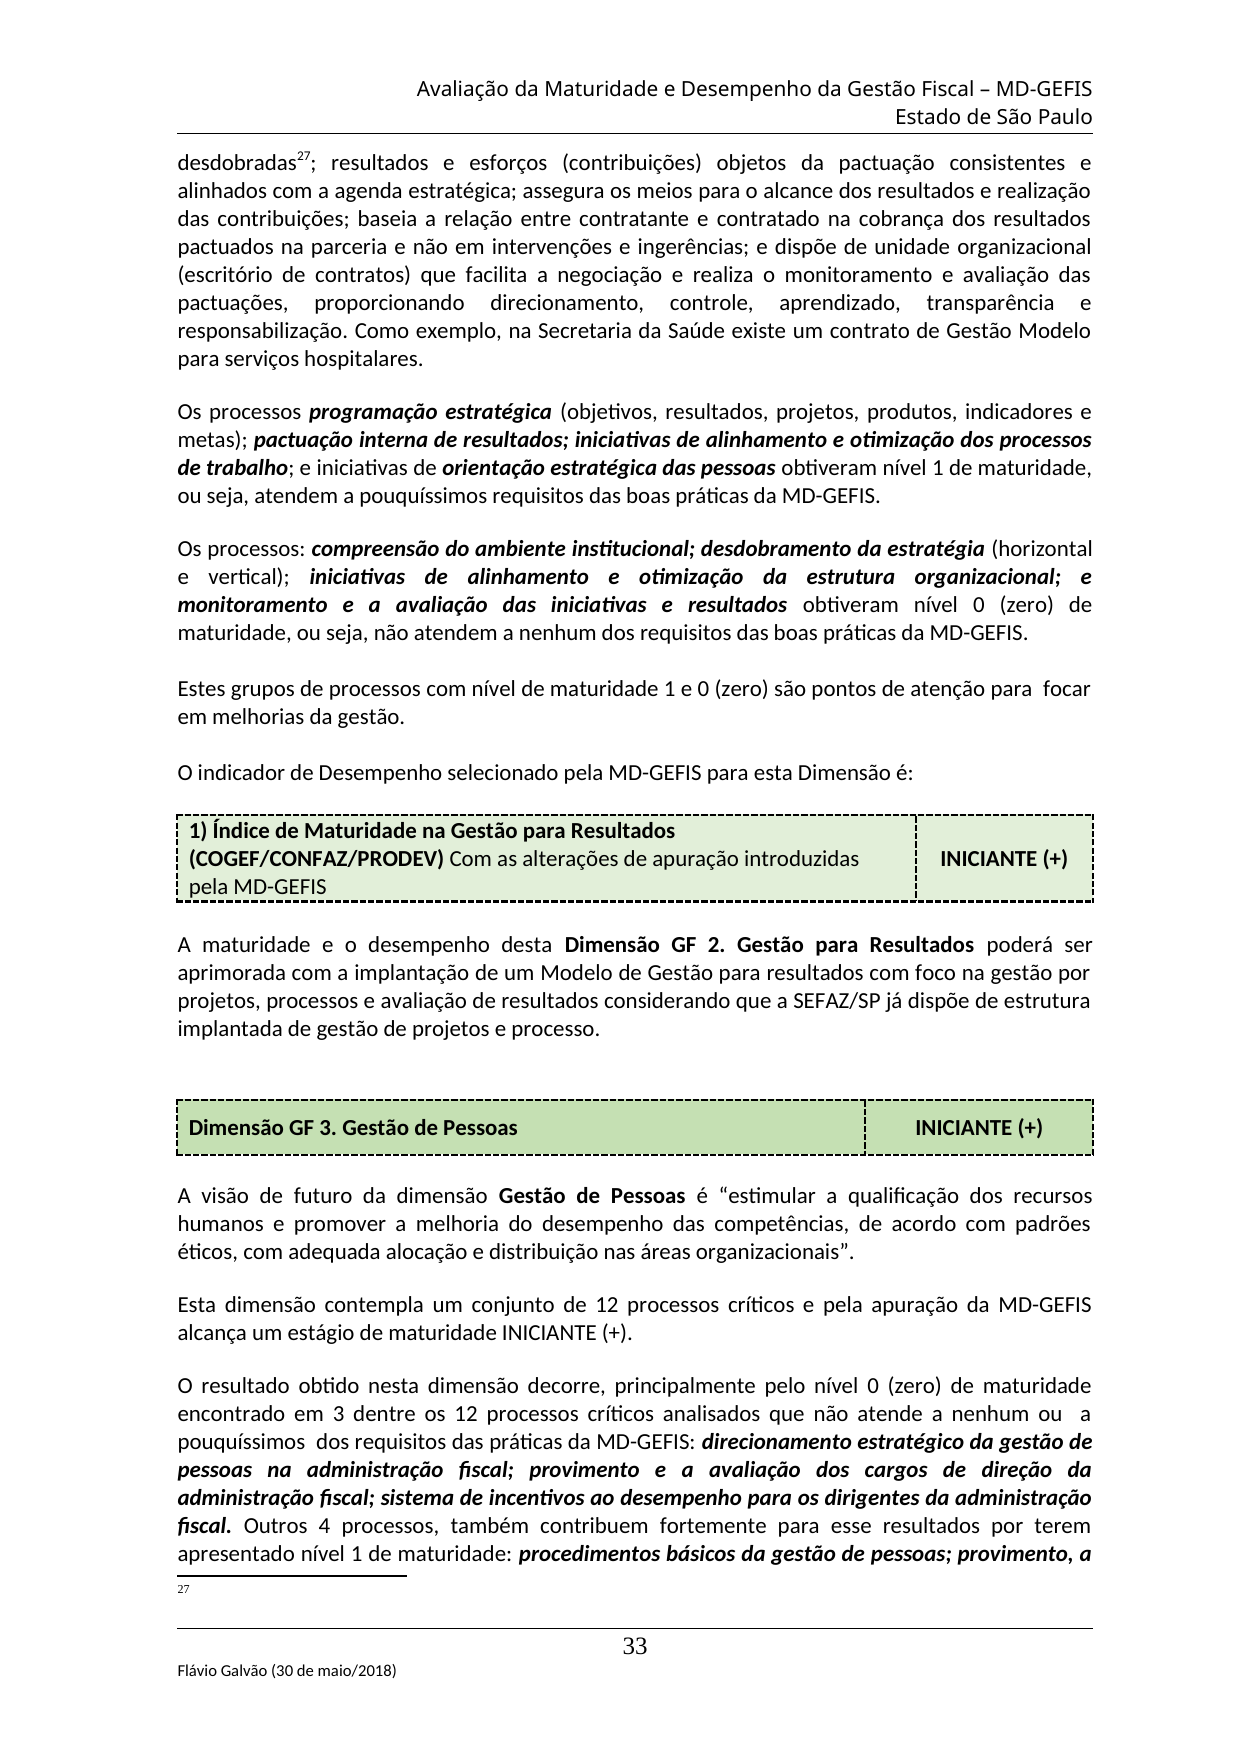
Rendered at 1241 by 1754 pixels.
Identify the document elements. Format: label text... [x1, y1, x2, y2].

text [177, 1371, 1093, 1567]
text A visão de futuro da dimensão Gestão de Pessoas é “estimular a qualificação dos recursos humanos e promover a melhoria do desempenho das competências, de acordo com padrões éticos, com adequada alocação e distribuição nas áreas organizacionais”. [177, 1181, 1093, 1265]
table_header INICIANTE (+) [916, 814, 1093, 900]
text Esta dimensão contempla um conjunto de 12 processos críticos e pela apuração da MD-GEFIS alcança um estágio de maturidade INICIANTE (+). [177, 1290, 1093, 1346]
table_header INICIANTE (+) [865, 1099, 1093, 1154]
table_header 1) Índice de Maturidade na Gestão para Resultados (COGEF/CONFAZ/PRODEV) Com as alterações de apuração introduzidas pela MD-GEFIS [177, 814, 916, 900]
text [177, 148, 1093, 372]
text Os processos: compreensão do ambiente institucional; desdobramento da estratégia (horizontal e vertical); iniciativas de alinhamento e otimização da estrutura organizacional; e monitoramento e a avaliação das iniciativas e resultados obtiveram nível 0 (zero) de maturidade, ou seja, não atendem a nenhum dos requisitos das boas práticas da MD-GEFIS. [177, 534, 1093, 646]
text Os processos programação estratégica (objetivos, resultados, projetos, produtos, indicadores e metas); pactuação interna de resultados; iniciativas de alinhamento e otimização dos processos de trabalho; e iniciativas de orientação estratégica das pessoas obtiveram nível 1 de maturidade, ou seja, atendem a pouquíssimos requisitos das boas práticas da MD-GEFIS. [177, 397, 1093, 509]
text A maturidade e o desempenho desta Dimensão GF 2. Gestão para Resultados poderá ser aprimorada com a implantação de um Modelo de Gestão para resultados com foco na gestão por projetos, processos e avaliação de resultados considerando que a SEFAZ/SP já dispõe de estrutura implantada de gestão de projetos e processo. [177, 930, 1093, 1042]
table_header Dimensão GF 3. Gestão de Pessoas [177, 1099, 865, 1154]
text Estes grupos de processos com nível de maturidade 1 e 0 (zero) são pontos de atenção para focar em melhorias da gestão. [177, 674, 1093, 730]
text O indicador de Desempenho selecionado pela MD-GEFIS para esta Dimensão é: [177, 758, 1093, 786]
